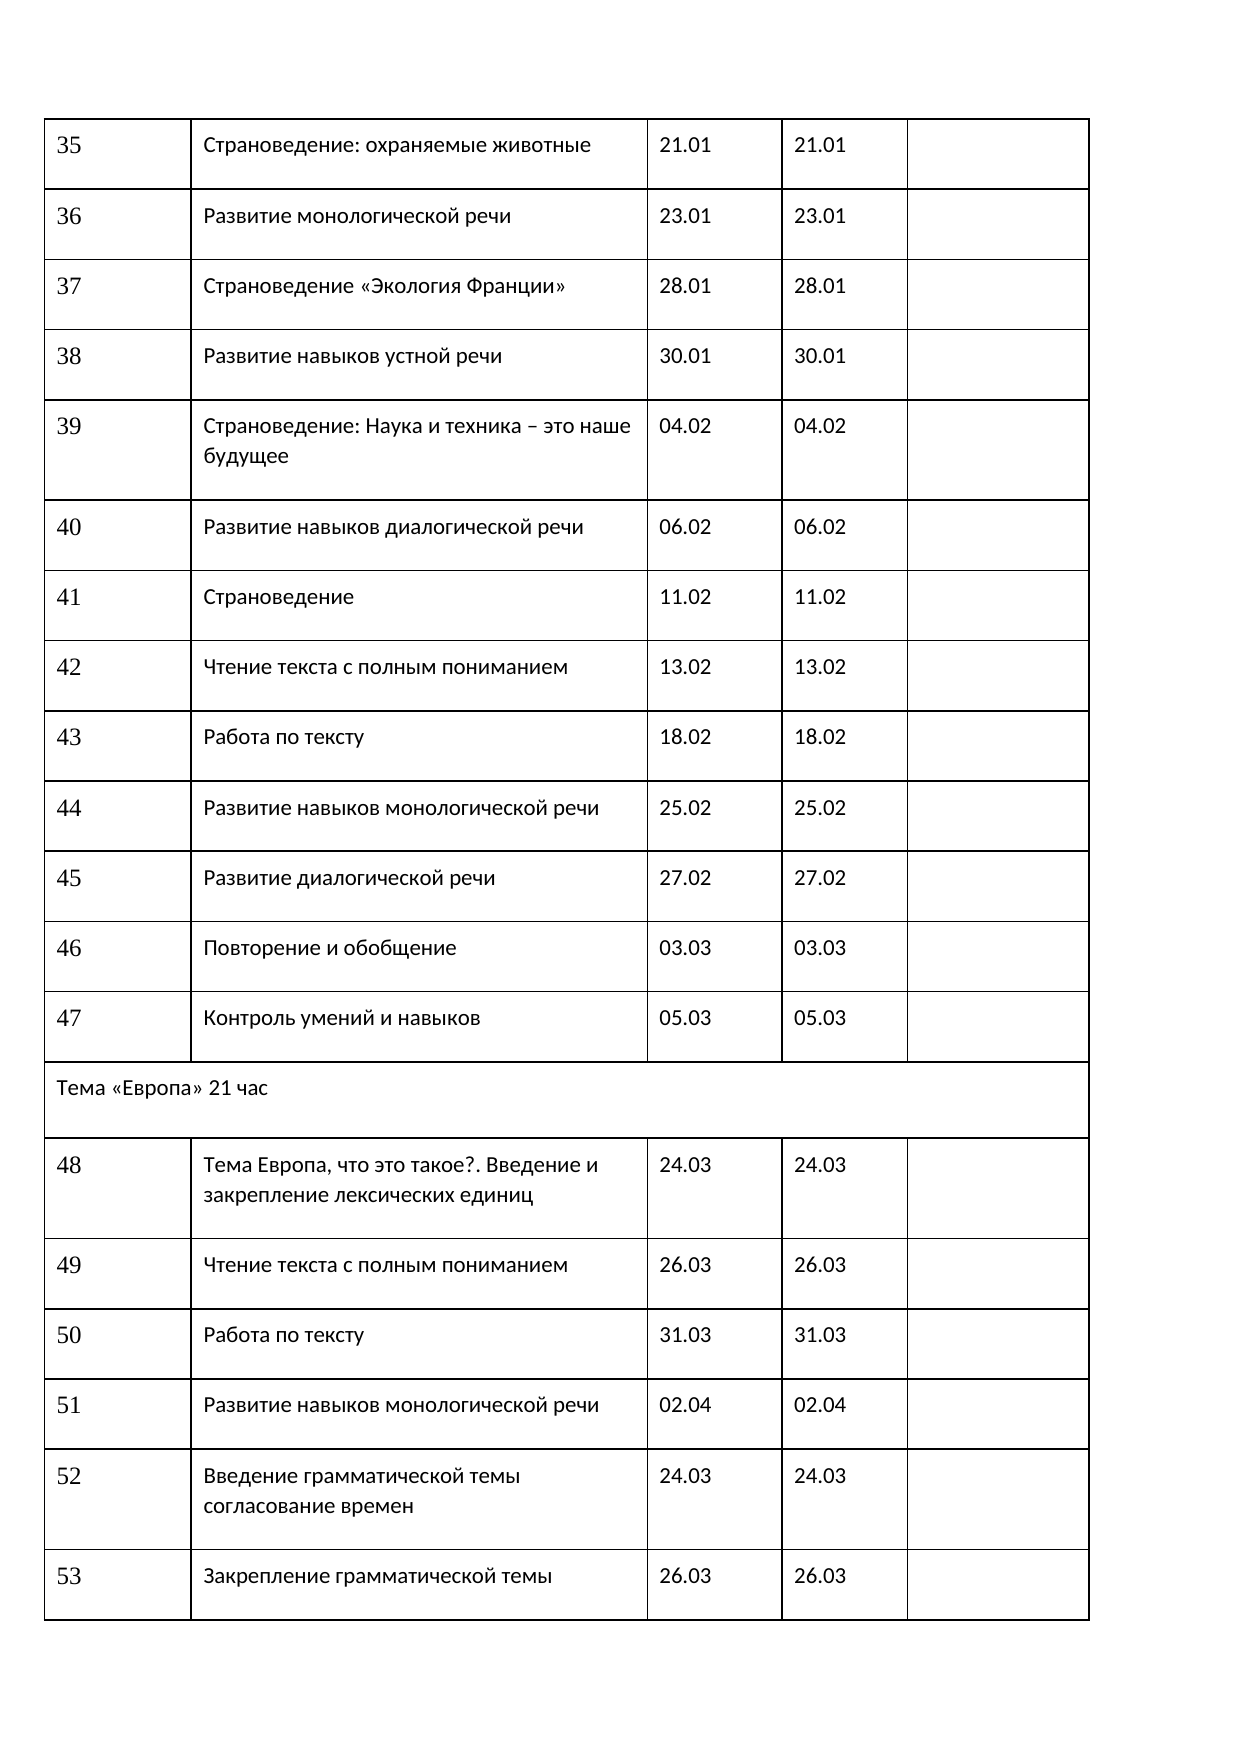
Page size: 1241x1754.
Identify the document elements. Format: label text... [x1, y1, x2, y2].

table_cell Страноведение: Наука и техника – это наше будущее [192, 401, 647, 499]
table_cell 24.03 [648, 1450, 781, 1549]
table_cell 11.02 [783, 571, 907, 640]
table_cell 42 [45, 641, 190, 710]
table_cell [908, 641, 1088, 710]
table_cell 27.02 [648, 852, 781, 921]
table_cell 02.04 [648, 1380, 781, 1448]
table_cell 46 [45, 922, 190, 991]
table_cell [908, 330, 1088, 399]
table_cell 04.02 [783, 401, 907, 499]
table_cell [908, 712, 1088, 780]
table_cell 26.03 [648, 1550, 781, 1619]
table_cell 37 [45, 260, 190, 329]
table_cell 28.01 [648, 260, 781, 329]
table_cell 52 [45, 1450, 190, 1549]
table_cell 02.04 [783, 1380, 907, 1448]
table_cell [908, 1380, 1088, 1448]
table_cell 26.03 [783, 1550, 907, 1619]
table_cell 05.03 [648, 992, 781, 1061]
table_cell 48 [45, 1139, 190, 1238]
table_cell [908, 852, 1088, 921]
table_cell [908, 1450, 1088, 1549]
table_cell 26.03 [783, 1239, 907, 1308]
table_cell 06.02 [648, 501, 781, 569]
table_cell 11.02 [648, 571, 781, 640]
table_cell 03.03 [648, 922, 781, 991]
table_cell [908, 1550, 1088, 1619]
table_cell [908, 1239, 1088, 1308]
table_cell 35 [45, 120, 190, 188]
table_cell 44 [45, 782, 190, 850]
table_cell [908, 922, 1088, 991]
table_cell 21.01 [648, 120, 781, 188]
table_cell 53 [45, 1550, 190, 1619]
table_cell 26.03 [648, 1239, 781, 1308]
table_cell Развитие навыков устной речи [192, 330, 647, 399]
table_cell Развитие диалогической речи [192, 852, 647, 921]
table_cell 13.02 [783, 641, 907, 710]
table_cell 13.02 [648, 641, 781, 710]
table_cell Введение грамматической темы согласование времен [192, 1450, 647, 1549]
table_cell Чтение текста с полным пониманием [192, 1239, 647, 1308]
table_cell [908, 782, 1088, 850]
table_cell [908, 1310, 1088, 1378]
table_cell 31.03 [783, 1310, 907, 1378]
table_cell [908, 190, 1088, 258]
table_cell 31.03 [648, 1310, 781, 1378]
table_cell Страноведение [192, 571, 647, 640]
table_cell 23.01 [648, 190, 781, 258]
table_cell Страноведение «Экология Франции» [192, 260, 647, 329]
table_cell 06.02 [783, 501, 907, 569]
table_cell 04.02 [648, 401, 781, 499]
table_cell 24.03 [783, 1450, 907, 1549]
table_cell 05.03 [783, 992, 907, 1061]
table_cell [908, 260, 1088, 329]
table_cell Тема Европа, что это такое?. Введение и закрепление лексических единиц [192, 1139, 647, 1238]
table_cell 18.02 [648, 712, 781, 780]
table_cell 38 [45, 330, 190, 399]
table_cell 49 [45, 1239, 190, 1308]
table_cell 18.02 [783, 712, 907, 780]
table_cell [908, 571, 1088, 640]
table_cell 40 [45, 501, 190, 569]
table_cell 25.02 [783, 782, 907, 850]
table_cell Закрепление грамматической темы [192, 1550, 647, 1619]
table_cell 03.03 [783, 922, 907, 991]
table_cell Работа по тексту [192, 712, 647, 780]
table_cell 45 [45, 852, 190, 921]
table_cell 24.03 [783, 1139, 907, 1238]
table_cell Развитие навыков диалогической речи [192, 501, 647, 569]
table_cell [908, 120, 1088, 188]
table_cell 21.01 [783, 120, 907, 188]
table_cell 43 [45, 712, 190, 780]
table_cell 27.02 [783, 852, 907, 921]
table_cell 30.01 [783, 330, 907, 399]
table_cell 47 [45, 992, 190, 1061]
table_cell Тема «Европа» 21 час [45, 1063, 1088, 1137]
table_cell [908, 501, 1088, 569]
table_cell 50 [45, 1310, 190, 1378]
table_cell Повторение и обобщение [192, 922, 647, 991]
table_cell 51 [45, 1380, 190, 1448]
table_cell [908, 1139, 1088, 1238]
table_cell Контроль умений и навыков [192, 992, 647, 1061]
table_cell Развитие монологической речи [192, 190, 647, 258]
table_cell 30.01 [648, 330, 781, 399]
table_cell Работа по тексту [192, 1310, 647, 1378]
table_cell 25.02 [648, 782, 781, 850]
table_cell 24.03 [648, 1139, 781, 1238]
table_cell [908, 401, 1088, 499]
table_cell [908, 992, 1088, 1061]
table_cell 23.01 [783, 190, 907, 258]
table_cell 28.01 [783, 260, 907, 329]
table_cell 41 [45, 571, 190, 640]
table_cell Развитие навыков монологической речи [192, 782, 647, 850]
table_cell 36 [45, 190, 190, 258]
table_cell Чтение текста с полным пониманием [192, 641, 647, 710]
table_cell Развитие навыков монологической речи [192, 1380, 647, 1448]
table_cell Страноведение: охраняемые животные [192, 120, 647, 188]
table_cell 39 [45, 401, 190, 499]
